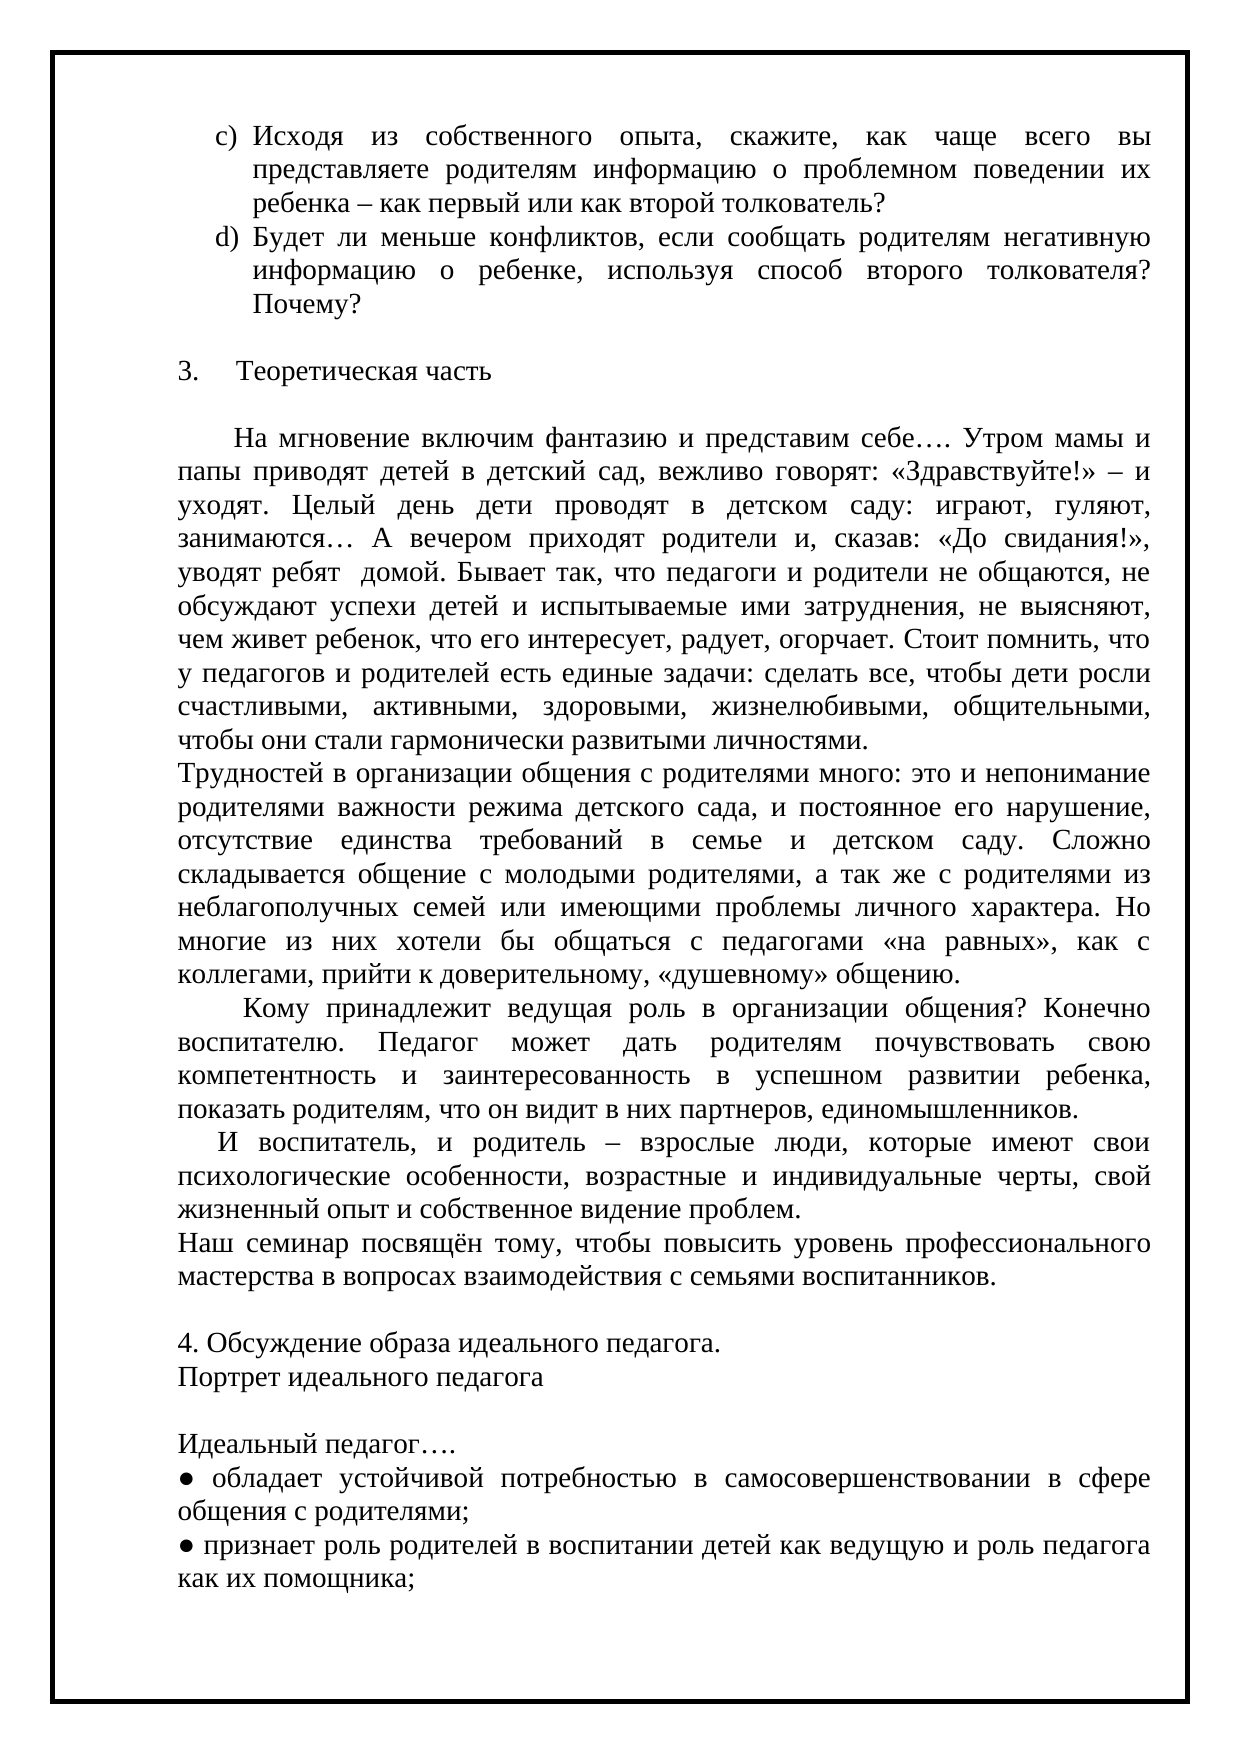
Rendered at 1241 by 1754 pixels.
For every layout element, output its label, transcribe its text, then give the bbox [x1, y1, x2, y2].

text Портрет идеального педагога [177, 1359, 1152, 1393]
text 3. Теоретическая часть [177, 353, 1152, 386]
list Будет ли меньше конфликтов, если сообщать родителям негативную информацию о ребенке, используя способ второго толкователя? Почему? [215, 219, 1152, 319]
text И воспитатель, и родитель – взрослые люди, которые имеют свои психологические особенности, возрастные и индивидуальные черты, свой жизненный опыт и собственное видение проблем. [177, 1124, 1152, 1225]
list Исходя из собственного опыта, скажите, как чаще всего вы представляете родителям информацию о проблемном поведении их ребенка – как первый или как второй толкователь? [215, 118, 1152, 219]
text Кому принадлежит ведущая роль в организации общения? Конечно воспитателю. Педагог может дать родителям почувствовать свою компетентность и заинтересованность в успешном развитии ребенка, показать родителям, что он видит в них партнеров, единомышленников. [177, 990, 1152, 1124]
text ● обладает устойчивой потребностью в самосовершенствовании в сфере общения с родителями; [177, 1460, 1152, 1527]
text Наш семинар посвящён тому, чтобы повысить уровень профессионального мастерства в вопросах взаимодействия с семьями воспитанников. [177, 1225, 1152, 1292]
text ● признает роль родителей в воспитании детей как ведущую и роль педагога как их помощника; [177, 1527, 1152, 1594]
text На мгновение включим фантазию и представим себе…. Утром мамы и папы приводят детей в детский сад, вежливо говорят: «Здравствуйте!» – и уходят. Целый день дети проводят в детском саду: играют, гуляют, занимаются… А вечером приходят родители и, сказав: «До свидания!», уводят ребят домой. Бывает так, что педагоги и родители не общаются, не обсуждают успехи детей и испытываемые ими затруднения, не выясняют, чем живет ребенок, что его интересует, радует, огорчает. Стоит помнить, что у педагогов и родителей есть единые задачи: сделать все, чтобы дети росли счастливыми, активными, здоровыми, жизнелюбивыми, общительными, чтобы они стали гармонически развитыми личностями. [177, 420, 1152, 755]
text Трудностей в организации общения с родителями много: это и непонимание родителями важности режима детского сада, и постоянное его нарушение, отсутствие единства требований в семье и детском саду. Сложно складывается общение с молодыми родителями, а так же с родителями из неблагополучных семей или имеющими проблемы личного характера. Но многие из них хотели бы общаться с педагогами «на равных», как с коллегами, прийти к доверительному, «душевному» общению. [177, 755, 1152, 990]
text 4. Обсуждение образа идеального педагога. [177, 1326, 1152, 1359]
text Идеальный педагог…. [177, 1426, 1152, 1460]
